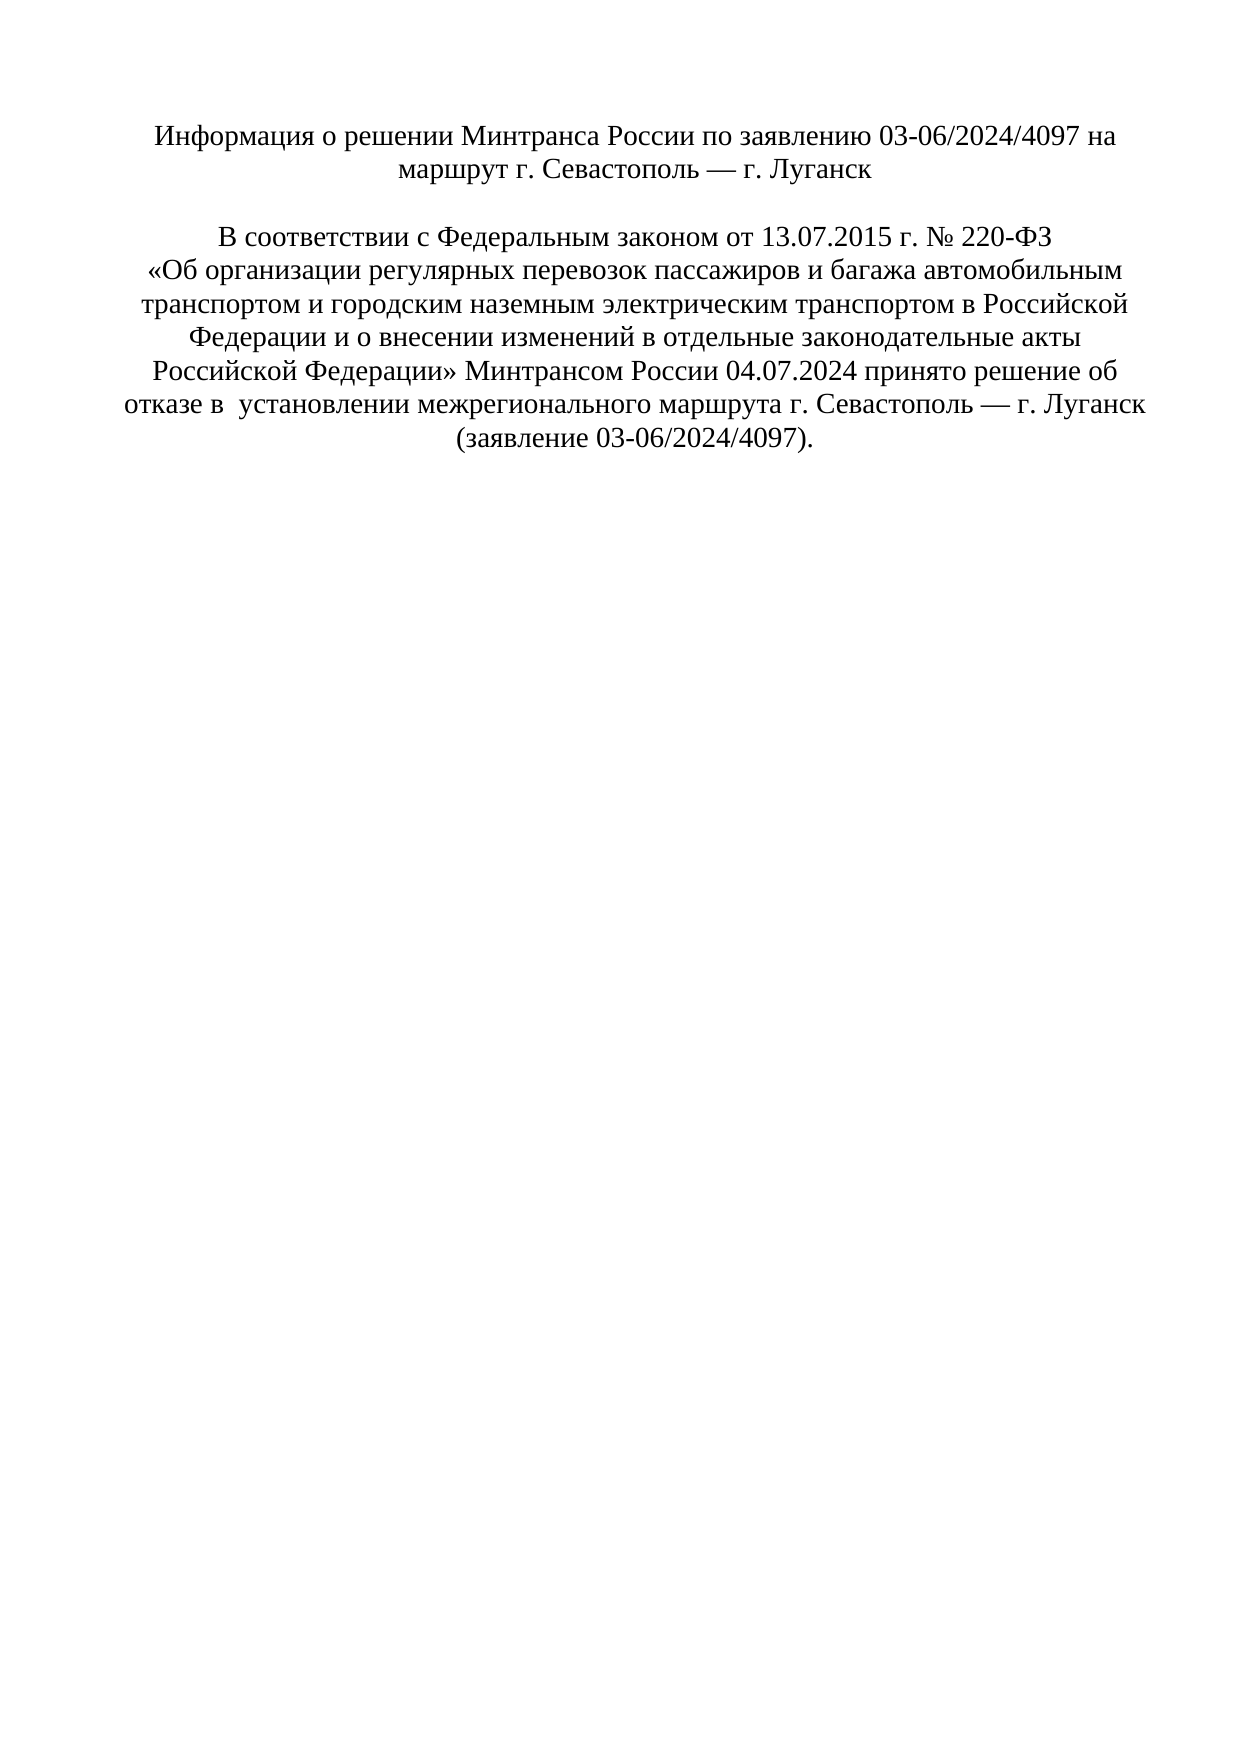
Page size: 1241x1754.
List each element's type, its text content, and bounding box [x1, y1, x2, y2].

text Информация о решении Минтранса России по заявлению 03-06/2024/4097 на маршрут г. Севастополь — г. Луганск [118, 118, 1152, 185]
text В соответствии с Федеральным законом от 13.07.2015 г. № 220-ФЗ «Об организации регулярных перевозок пассажиров и багажа автомобильным транспортом и городским наземным электрическим транспортом в Российской Федерации и о внесении изменений в отдельные законодательные акты Российской Федерации» Минтрансом России 04.07.2024 принято решение об отказе в установлении межрегионального маршрута г. Севастополь — г. Луганск (заявление 03-06/2024/4097). [118, 219, 1152, 453]
